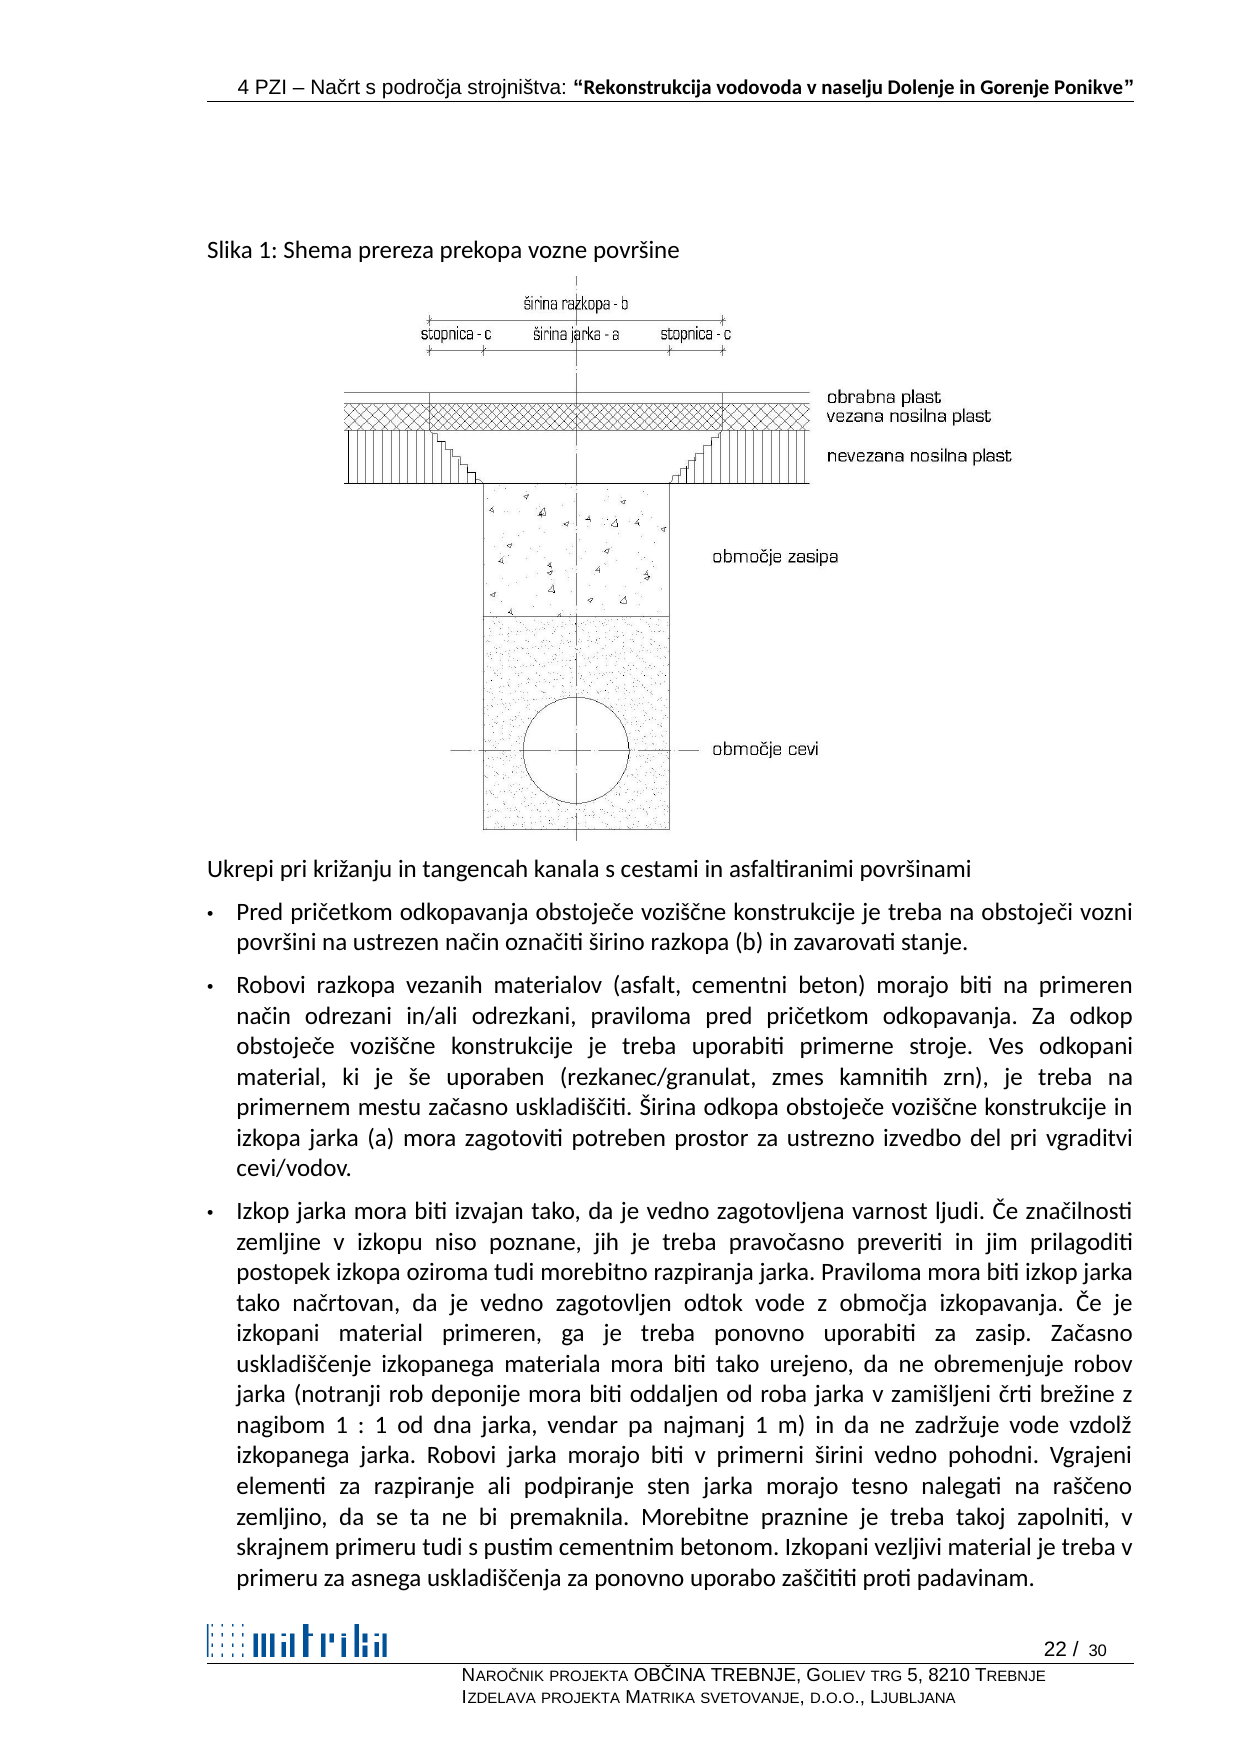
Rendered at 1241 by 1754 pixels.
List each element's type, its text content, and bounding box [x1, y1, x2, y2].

text Slika 1: Shema prereza prekopa vozne površine [207, 234, 1134, 264]
list Pred pričetkom odkopavanja obstoječe voziščne konstrukcije je treba na obstoječi vozni površini na ustrezen način označiti širino razkopa (b) in zavarovati stanje. [207, 896, 1134, 957]
picture [206, 1624, 387, 1657]
picture [317, 276, 1024, 841]
list Izkop jarka mora biti izvajan tako, da je vedno zagotovljena varnost ljudi. Če značilnosti zemljine v izkopu niso poznane, jih je treba pravočasno preveriti in jim prilagoditi postopek izkopa oziroma tudi morebitno razpiranja jarka. Praviloma mora biti izkop jarka tako načrtovan, da je vedno zagotovljen odtok vode z območja izkopavanja. Če je izkopani material primeren, ga je treba ponovno uporabiti za zasip. Začasno uskladiščenje izkopanega materiala mora biti tako urejeno, da ne obremenjuje robov jarka (notranji rob deponije mora biti oddaljen od roba jarka v zamišljeni črti brežine z nagibom 1 : 1 od dna jarka, vendar pa najmanj 1 m) in da ne zadržuje vode vzdolž izkopanega jarka. Robovi jarka morajo biti v primerni širini vedno pohodni. Vgrajeni elementi za razpiranje ali podpiranje sten jarka morajo tesno nalegati na raščeno zemljino, da se ta ne bi premaknila. Morebitne praznine je treba takoj zapolniti, v skrajnem primeru tudi s pustim cementnim betonom. Izkopani vezljivi material je treba v primeru za asnega uskladiščenja za ponovno uporabo zaščititi proti padavinam. [207, 1195, 1134, 1592]
list Robovi razkopa vezanih materialov (asfalt, cementni beton) morajo biti na primeren način odrezani in/ali odrezkani, praviloma pred pričetkom odkopavanja. Za odkop obstoječe voziščne konstrukcije je treba uporabiti primerne stroje. Ves odkopani material, ki je še uporaben (rezkanec/granulat, zmes kamnitih zrn), je treba na primernem mestu začasno uskladiščiti. Širina odkopa obstoječe voziščne konstrukcije in izkopa jarka (a) mora zagotoviti potreben prostor za ustrezno izvedbo del pri vgraditvi cevi/vodov. [207, 969, 1134, 1183]
